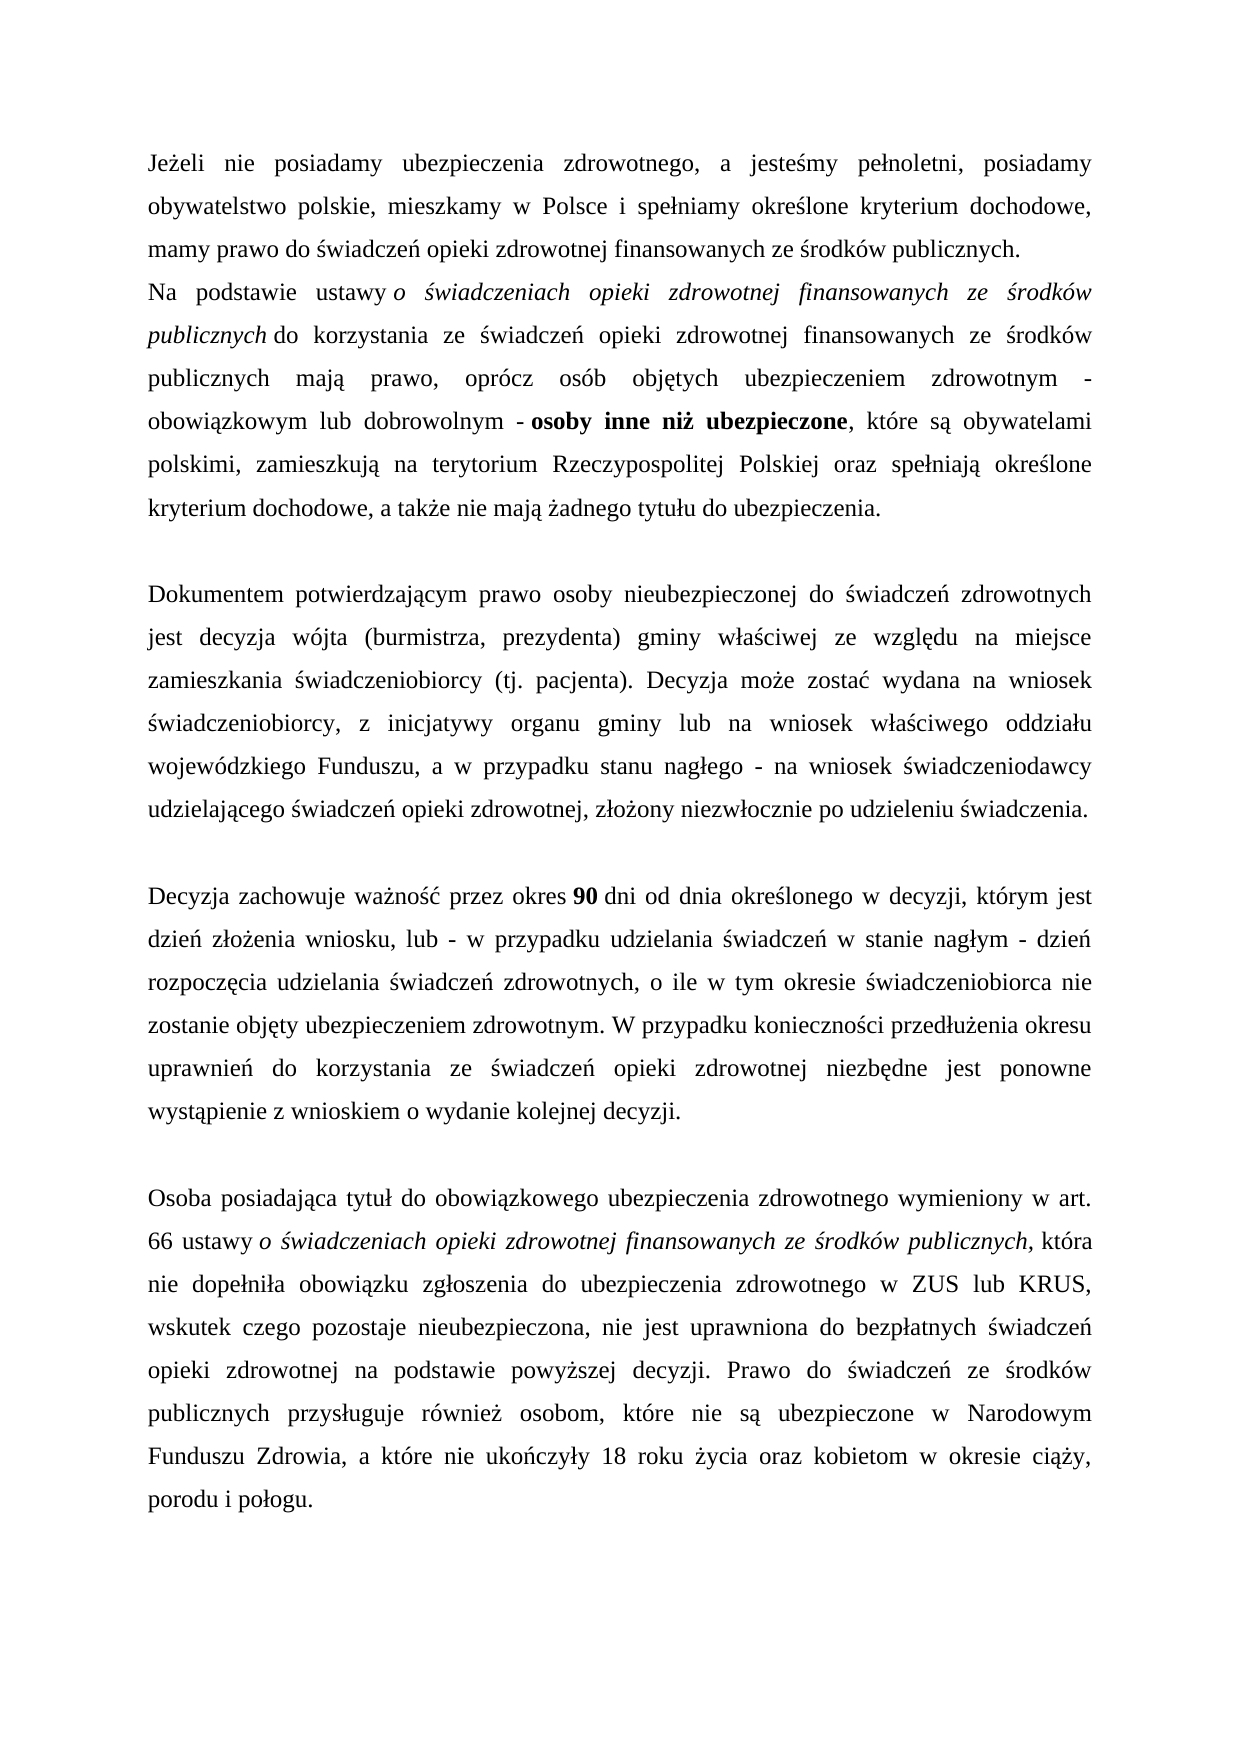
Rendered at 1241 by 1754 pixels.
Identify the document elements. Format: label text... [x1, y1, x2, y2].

text Jeżeli nie posiadamy ubezpieczenia zdrowotnego, a jesteśmy pełnoletni, posiadamy obywatelstwo polskie, mieszkamy w Polsce i spełniamy określone kryterium dochodowe, mamy prawo do świadczeń opieki zdrowotnej finansowanych ze środków publicznych. [148, 148, 1093, 263]
text Decyzja zachowuje ważność przez okres 90 dni od dnia określonego w decyzji, którym jest dzień złożenia wniosku, lub - w przypadku udzielania świadczeń w stanie nagłym - dzień rozpoczęcia udzielania świadczeń zdrowotnych, o ile w tym okresie świadczeniobiorca nie zostanie objęty ubezpieczeniem zdrowotnym. W przypadku konieczności przedłużenia okresu uprawnień do korzystania ze świadczeń opieki zdrowotnej niezbędne jest ponowne wystąpienie z wnioskiem o wydanie kolejnej decyzji. [148, 881, 1093, 1125]
text Dokumentem potwierdzającym prawo osoby nieubezpieczonej do świadczeń zdrowotnych jest decyzja wójta (burmistrza, prezydenta) gminy właściwej ze względu na miejsce zamieszkania świadczeniobiorcy (tj. pacjenta). Decyzja może zostać wydana na wniosek świadczeniobiorcy, z inicjatywy organu gminy lub na wniosek właściwego oddziału wojewódzkiego Funduszu, a w przypadku stanu nagłego - na wniosek świadczeniodawcy udzielającego świadczeń opieki zdrowotnej, złożony niezwłocznie po udzieleniu świadczenia. [148, 579, 1093, 823]
text Osoba posiadająca tytuł do obowiązkowego ubezpieczenia zdrowotnego wymieniony w art. 66 ustawy o świadczeniach opieki zdrowotnej finansowanych ze środków publicznych, która nie dopełniła obowiązku zgłoszenia do ubezpieczenia zdrowotnego w ZUS lub KRUS, wskutek czego pozostaje nieubezpieczona, nie jest uprawniona do bezpłatnych świadczeń opieki zdrowotnej na podstawie powyższej decyzji. Prawo do świadczeń ze środków publicznych przysługuje również osobom, które nie są ubezpieczone w Narodowym Funduszu Zdrowia, a które nie ukończyły 18 roku życia oraz kobietom w okresie ciąży, porodu i połogu. [148, 1183, 1093, 1513]
text Na podstawie ustawy o świadczeniach opieki zdrowotnej finansowanych ze środków publicznych do korzystania ze świadczeń opieki zdrowotnej finansowanych ze środków publicznych mają prawo, oprócz osób objętych ubezpieczeniem zdrowotnym - obowiązkowym lub dobrowolnym - osoby inne niż ubezpieczone, które są obywatelami polskimi, zamieszkują na terytorium Rzeczypospolitej Polskiej oraz spełniają określone kryterium dochodowe, a także nie mają żadnego tytułu do ubezpieczenia. [148, 277, 1093, 521]
